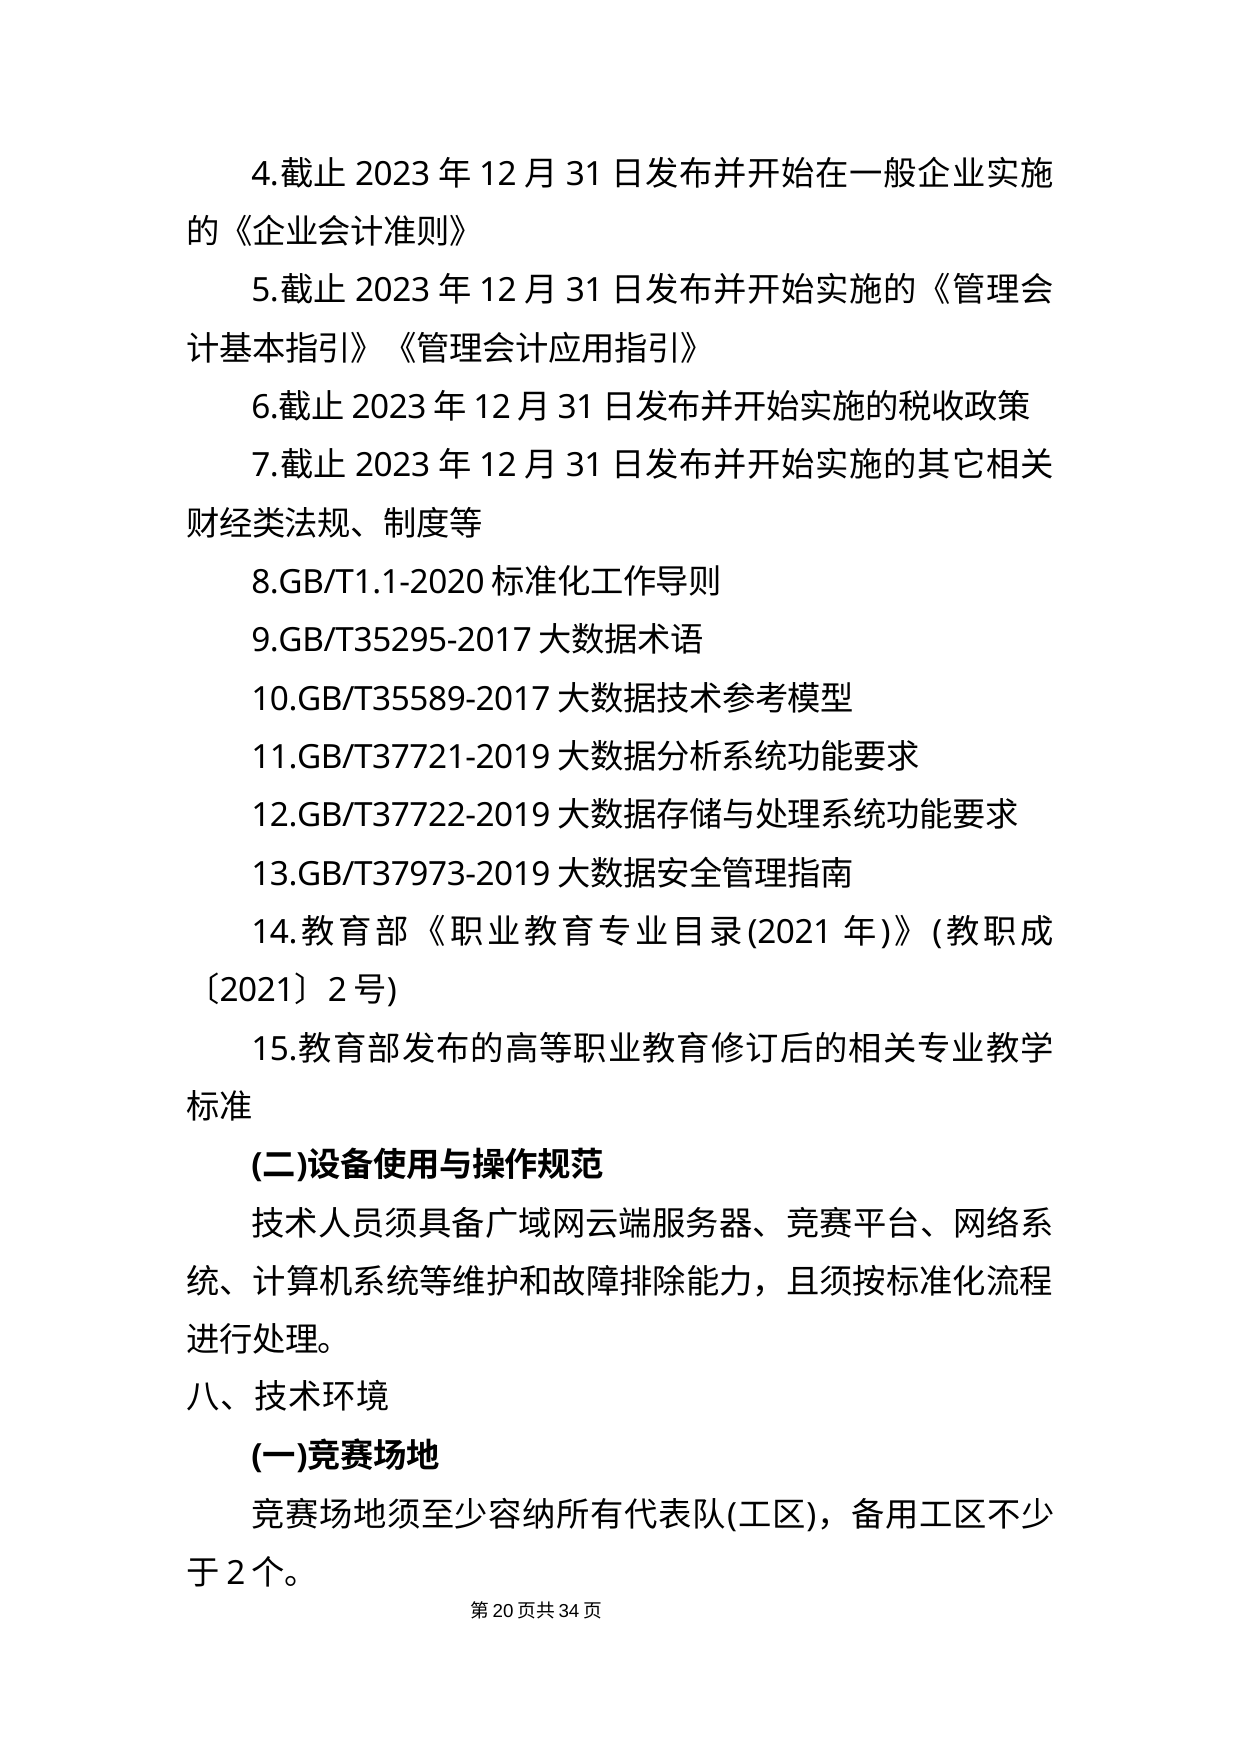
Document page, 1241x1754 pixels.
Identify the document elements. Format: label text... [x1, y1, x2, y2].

text 10.GB/T35589-2017大数据技术参考模型 [186, 663, 1054, 722]
list 八、技术环境 [186, 1370, 1054, 1421]
text 9.GB/T35295-2017大数据术语 [186, 605, 1054, 663]
text 12.GB/T37722-2019大数据存储与处理系统功能要求 [186, 780, 1054, 838]
text (二)设备使用与操作规范 [186, 1130, 1054, 1188]
text 13.GB/T37973-2019大数据安全管理指南 [186, 838, 1054, 897]
text 15.教育部发布的高等职业教育修订后的相关专业教学标准 [186, 1013, 1054, 1130]
text 7.截止2023年12月31日发布并开始实施的其它相关财经类法规、制度等 [186, 430, 1054, 547]
text 5.截止2023年12月31日发布并开始实施的《管理会计基本指引》《管理会计应用指引》 [186, 255, 1054, 372]
text 竞赛场地须至少容纳所有代表队(工区)，备用工区不少于2个。 [186, 1479, 1054, 1596]
text (一)竞赛场地 [186, 1421, 1054, 1479]
text 14.教育部《职业教育专业目录(2021年)》(教职成〔2021〕2号) [186, 897, 1054, 1013]
text 8.GB/T1.1-2020标准化工作导则 [186, 547, 1054, 605]
text 4.截止2023年12月31日发布并开始在一般企业实施的《企业会计准则》 [186, 138, 1054, 255]
text 6.截止2023年12月31日发布并开始实施的税收政策 [186, 372, 1054, 430]
text 技术人员须具备广域网云端服务器、竞赛平台、网络系统、计算机系统等维护和故障排除能力，且须按标准化流程进行处理。 [186, 1188, 1054, 1363]
text 11.GB/T37721-2019大数据分析系统功能要求 [186, 722, 1054, 780]
